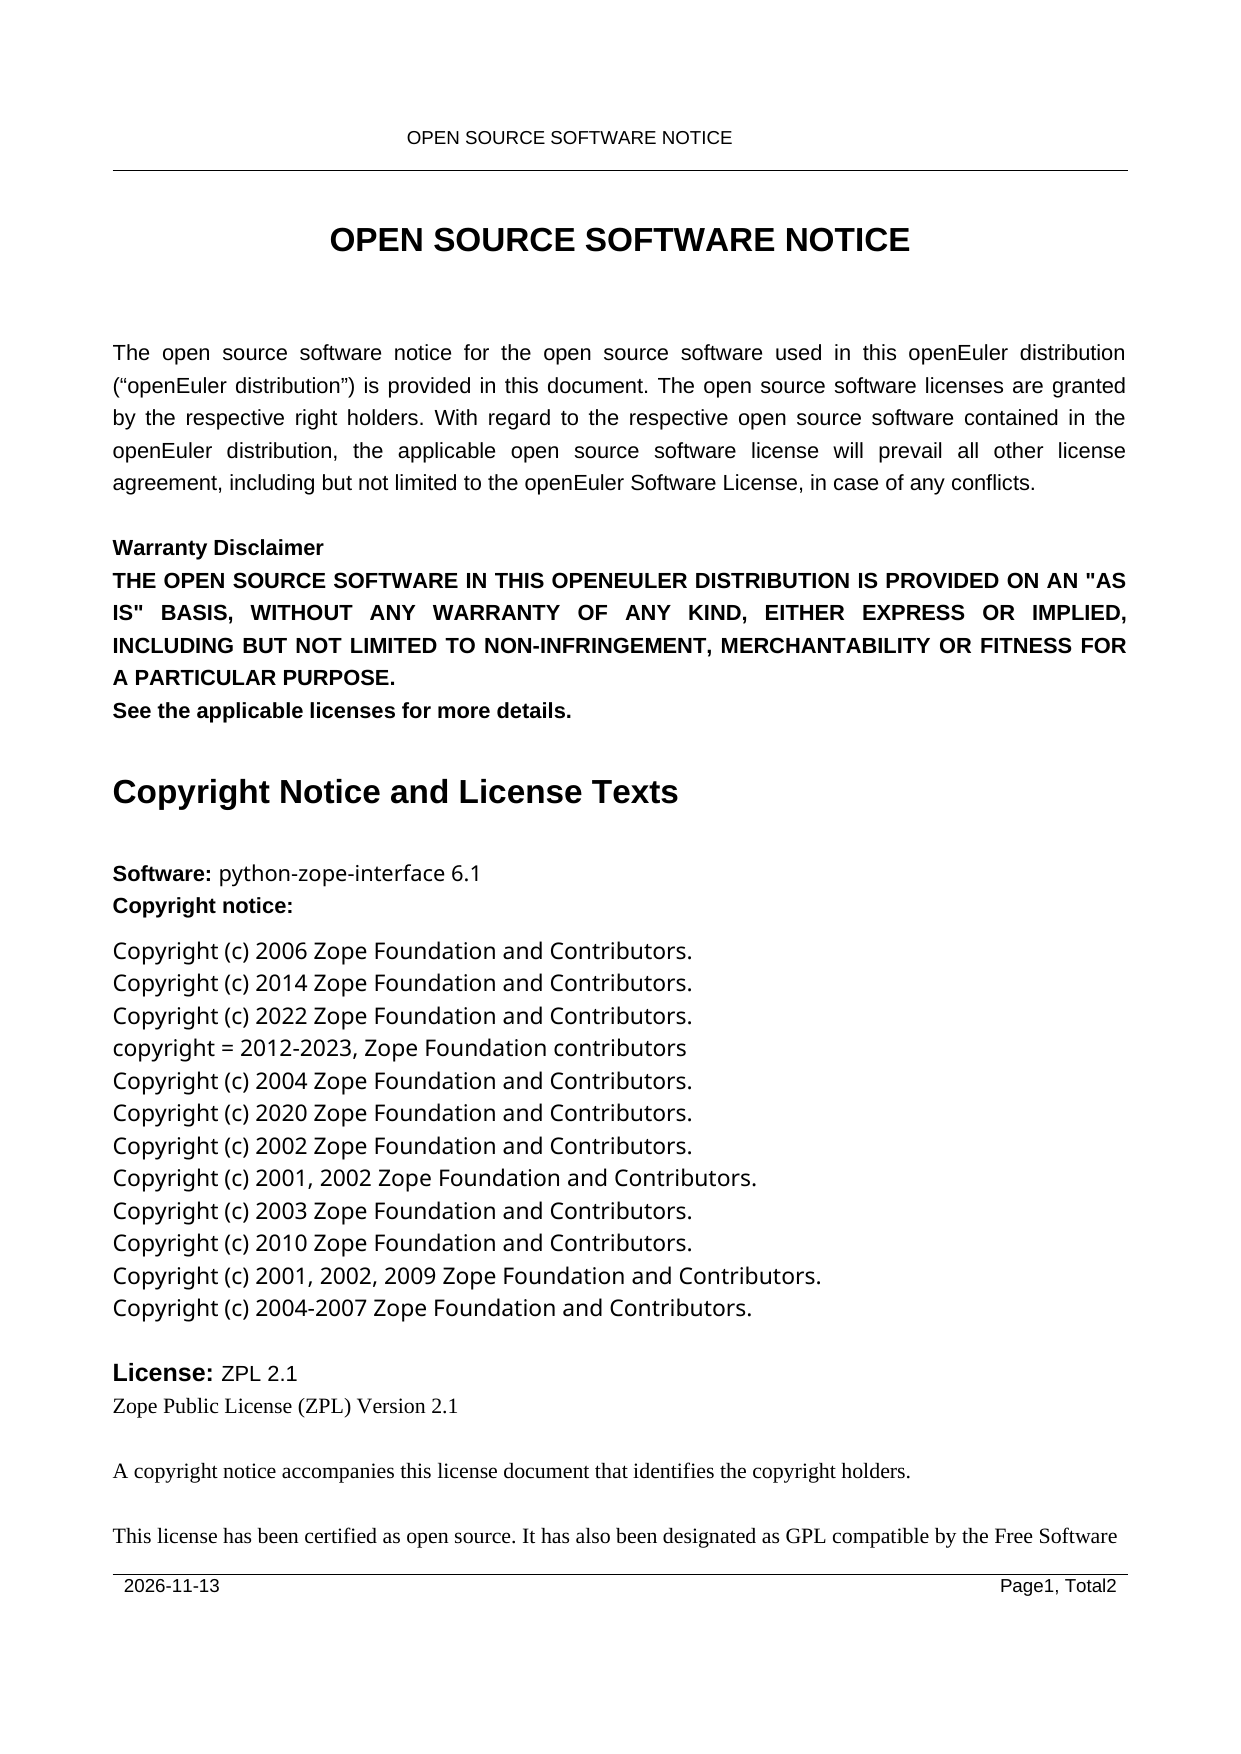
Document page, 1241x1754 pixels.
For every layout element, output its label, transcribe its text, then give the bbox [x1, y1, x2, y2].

text License: ZPL 2.1 [112, 1356, 1128, 1389]
text Warranty Disclaimer [112, 531, 1128, 564]
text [112, 1519, 1128, 1551]
text Zope Public License (ZPL) Version 2.1 [112, 1389, 1128, 1421]
text Copyright notice: [112, 889, 1128, 921]
text The open source software notice for the open source software used in this openEuler distribution (“openEuler distribution”) is provided in this document. The open source software licenses are granted by the respective right holders. With regard to the respective open source software contained in the openEuler distribution, the applicable open source software license will prevail all other license agreement, including but not limited to the openEuler Software License, in case of any conflicts. [112, 336, 1128, 499]
text Copyright (c) 2006 Zope Foundation and Contributors. Copyright (c) 2014 Zope Foundation and Contributors. Copyright (c) 2022 Zope Foundation and Contributors. copyright = 2012-2023, Zope Foundation contributors Copyright (c) 2004 Zope Foundation and Contributors. Copyright (c) 2020 Zope Foundation and Contributors. Copyright (c) 2002 Zope Foundation and Contributors. Copyright (c) 2001, 2002 Zope Foundation and Contributors. Copyright (c) 2003 Zope Foundation and Contributors. Copyright (c) 2010 Zope Foundation and Contributors. Copyright (c) 2001, 2002, 2009 Zope Foundation and Contributors. Copyright (c) 2004-2007 Zope Foundation and Contributors. [112, 934, 1128, 1356]
title Software: python-zope-interface 6.1 [112, 856, 1128, 889]
text A copyright notice accompanies this license document that identifies the copyright holders. [112, 1454, 1128, 1486]
text Copyright Notice and License Texts [112, 759, 1128, 824]
text OPEN SOURCE SOFTWARE NOTICE [112, 206, 1128, 271]
text THE OPEN SOURCE SOFTWARE IN THIS OPENEULER DISTRIBUTION IS PROVIDED ON AN "AS IS" BASIS, WITHOUT ANY WARRANTY OF ANY KIND, EITHER EXPRESS OR IMPLIED, INCLUDING BUT NOT LIMITED TO NON-INFRINGEMENT, MERCHANTABILITY OR FITNESS FOR A PARTICULAR PURPOSE. See the applicable licenses for more details. [112, 564, 1128, 726]
